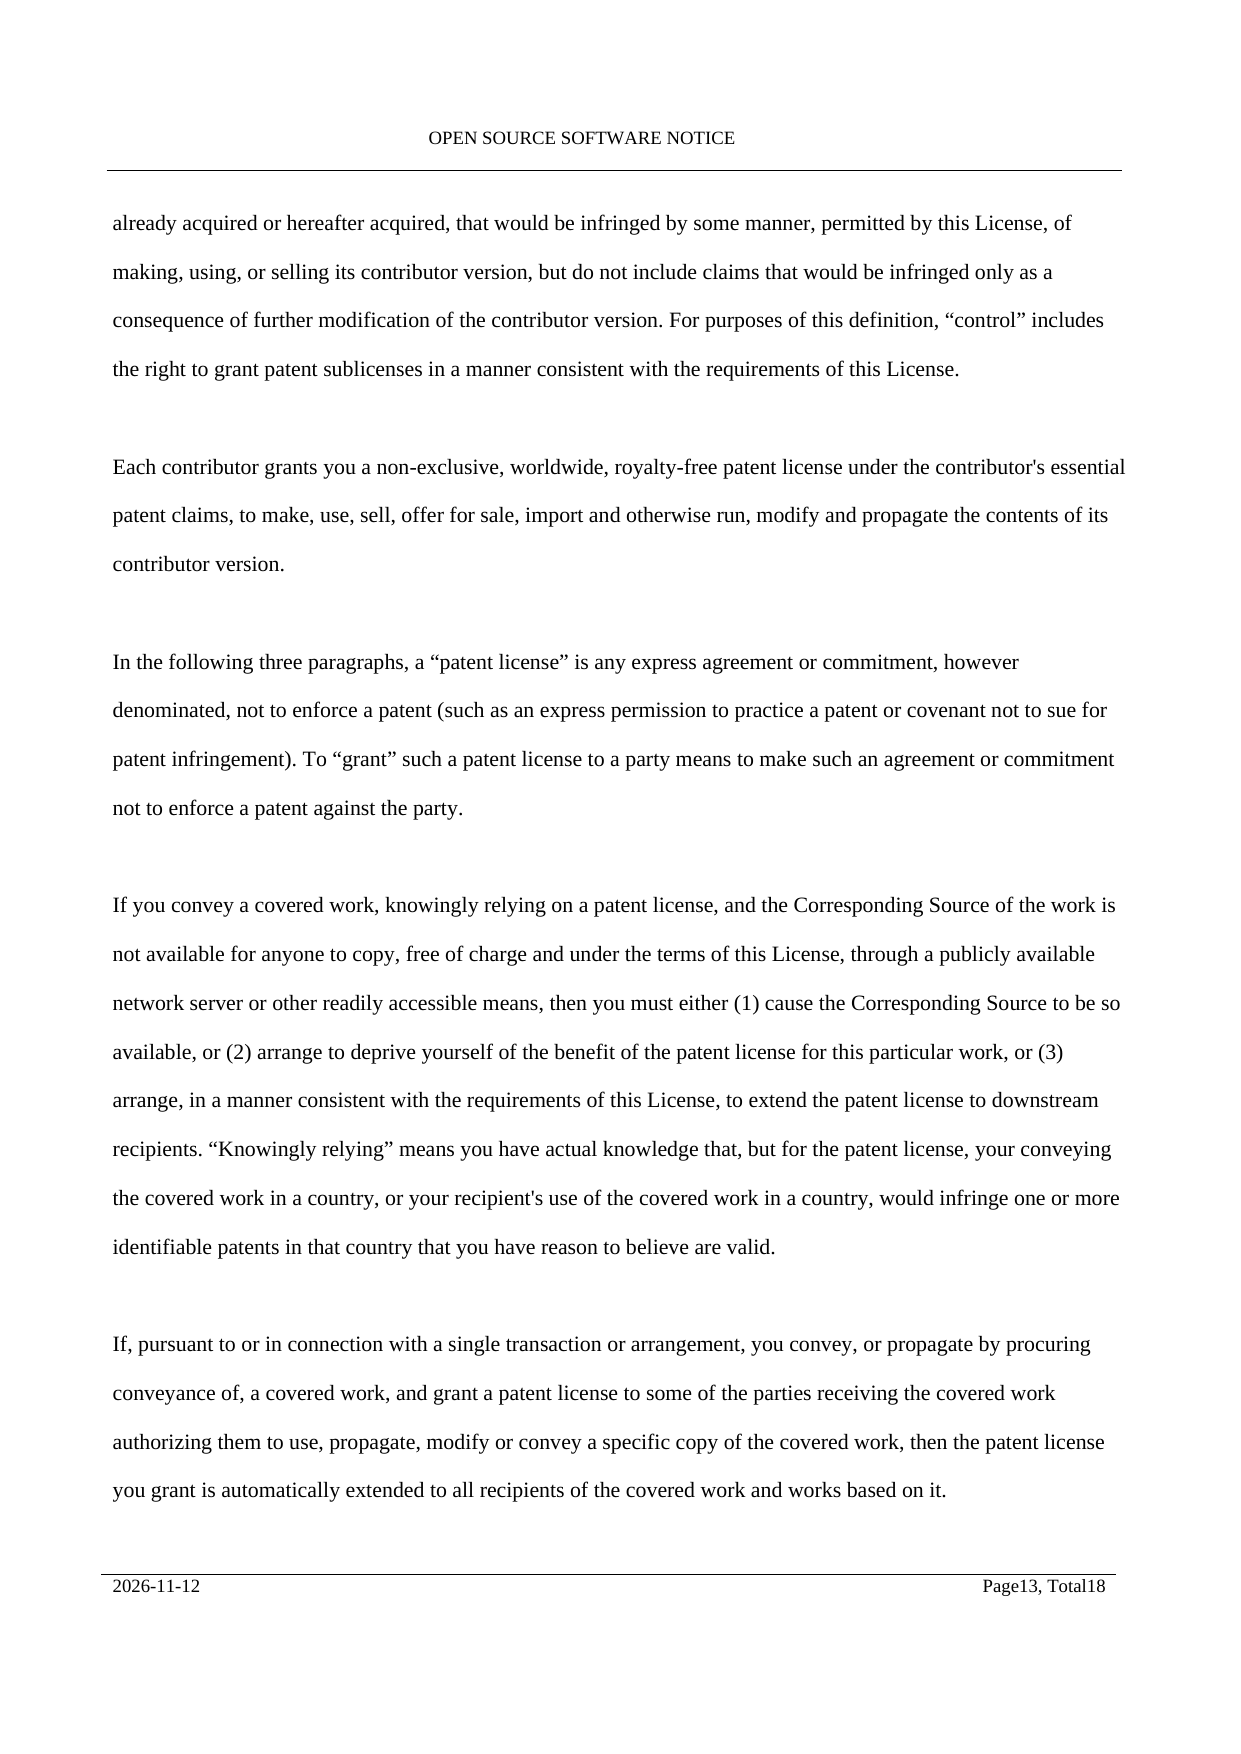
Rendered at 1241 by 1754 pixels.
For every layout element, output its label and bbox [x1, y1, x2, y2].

text [112, 206, 1128, 1506]
